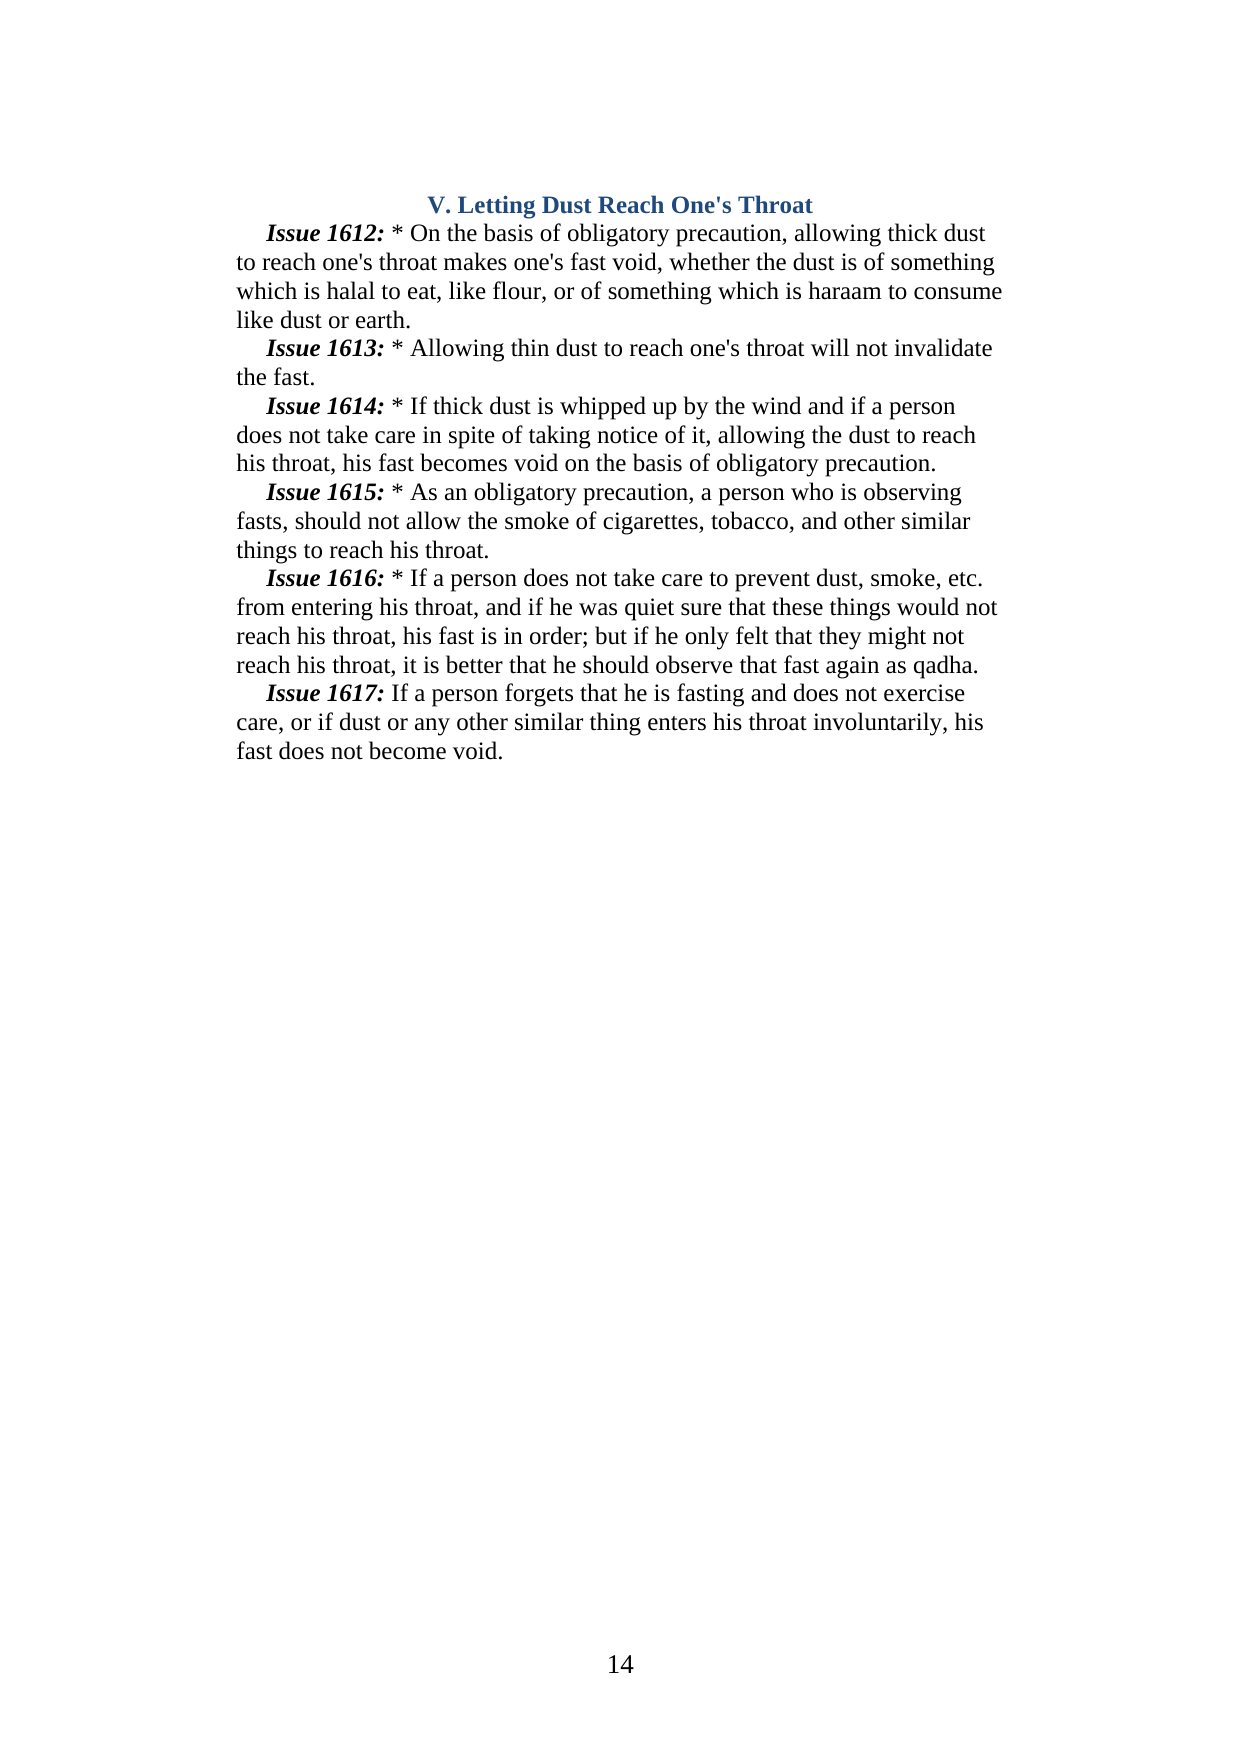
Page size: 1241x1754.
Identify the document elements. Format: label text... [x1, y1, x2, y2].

text Issue 1615: * As an obligatory precaution, a person who is observing fasts, should not allow the smoke of cigarettes, tobacco, and other similar things to reach his throat. [236, 477, 1004, 563]
text Issue 1616: * If a person does not take care to prevent dust, smoke, etc. from entering his throat, and if he was quiet sure that these things would not reach his throat, his fast is in order; but if he only felt that they might not reach his throat, it is better that he should observe that fast again as qadha. [236, 563, 1004, 678]
text Issue 1614: * If thick dust is whipped up by the wind and if a person does not take care in spite of taking notice of it, allowing the dust to reach his throat, his fast becomes void on the basis of obligatory precaution. [236, 391, 1004, 477]
subtitle V. Letting Dust Reach One's Throat [236, 190, 1004, 218]
text Issue 1617: If a person forgets that he is fasting and does not exercise care, or if dust or any other similar thing enters his throat involuntarily, his fast does not become void. [236, 678, 1004, 765]
text Issue 1613: * Allowing thin dust to reach one's throat will not invalidate the fast. [236, 333, 1004, 391]
text Issue 1612: * On the basis of obligatory precaution, allowing thick dust to reach one's throat makes one's fast void, whether the dust is of something which is halal to eat, like flour, or of something which is haraam to consume like dust or earth. [236, 218, 1004, 333]
